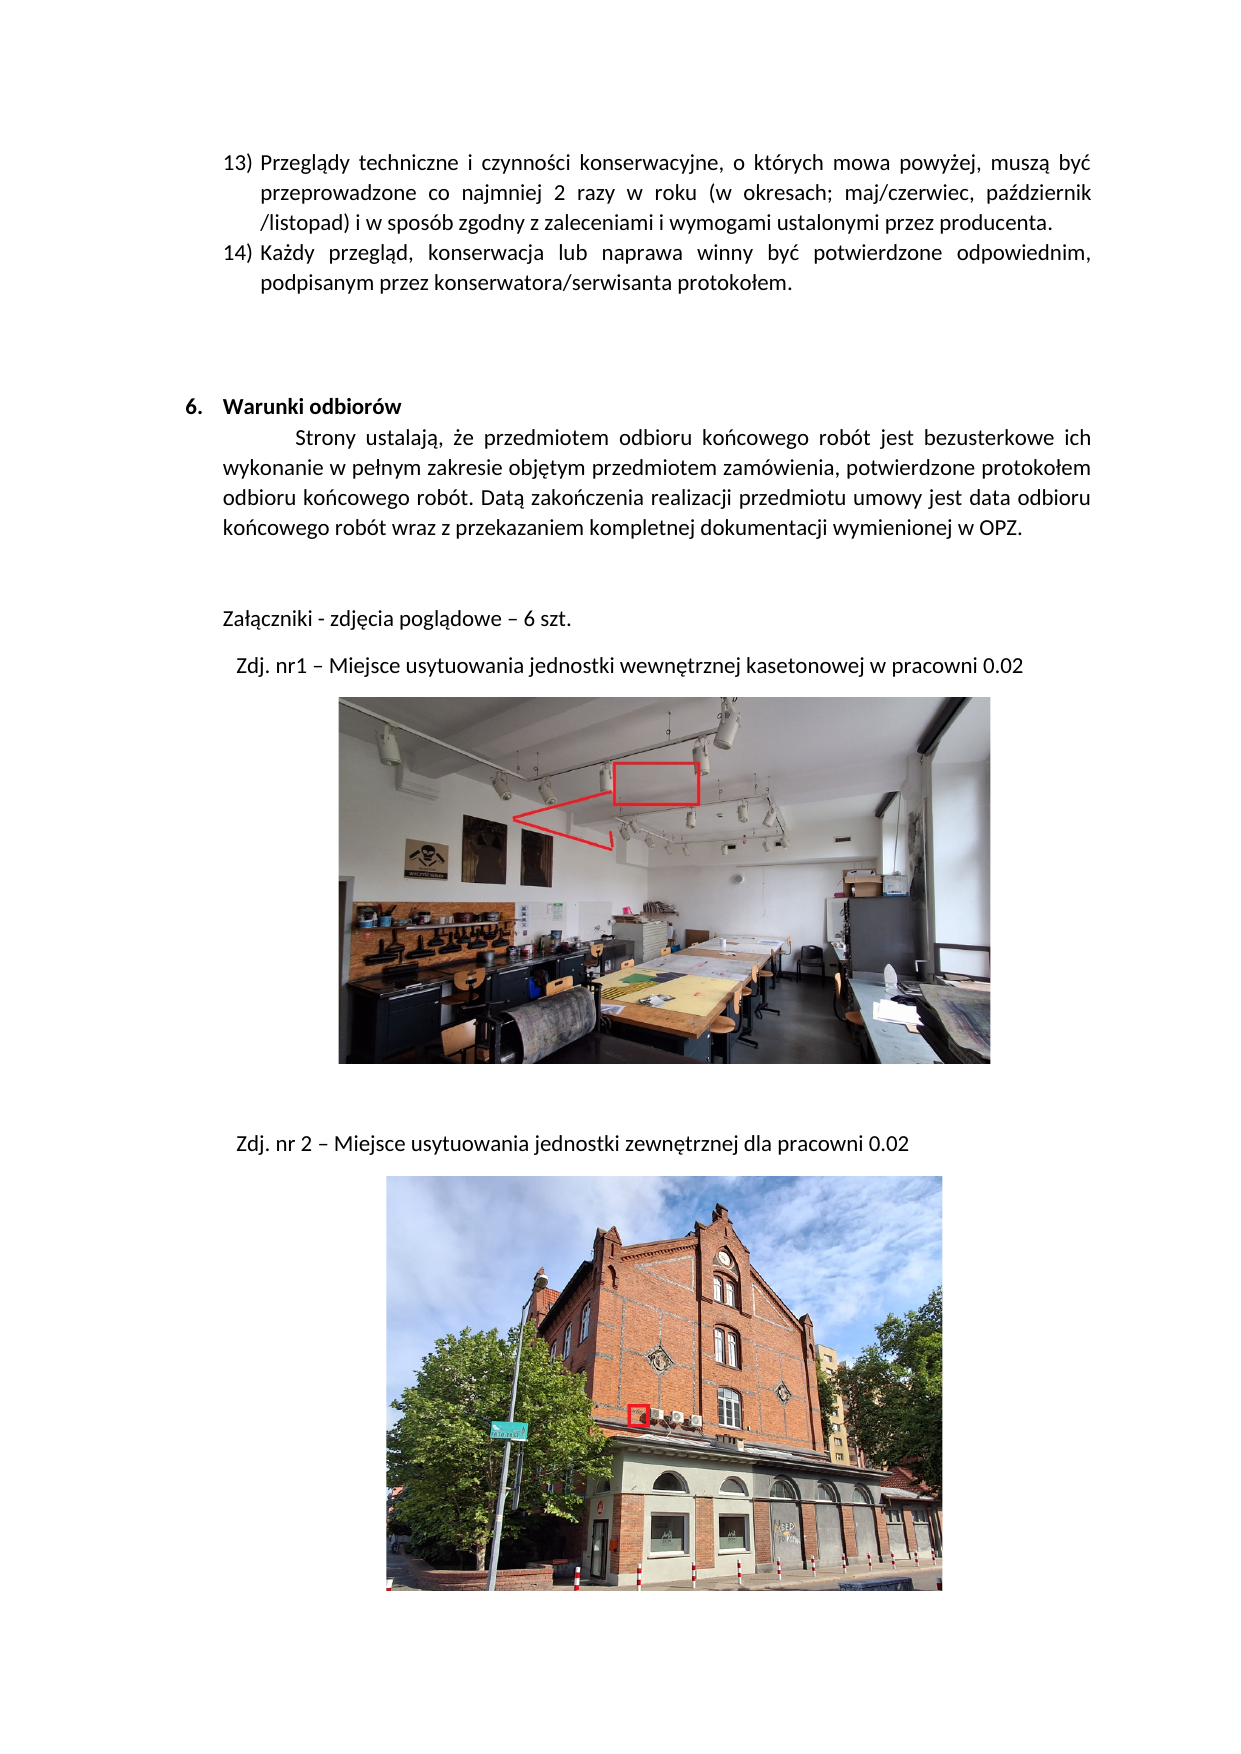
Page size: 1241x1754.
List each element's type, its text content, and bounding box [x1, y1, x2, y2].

picture [386, 1176, 943, 1591]
text Zdj. nr 2 – Miejsce usytuowania jednostki zewnętrznej dla pracowni 0.02 [236, 1129, 1093, 1157]
list Strony ustalają, że przedmiotem odbioru końcowego robót jest bezusterkowe ich wykonanie w pełnym zakresie objętym przedmiotem zamówienia, potwierdzone protokołem odbioru końcowego robót. Datą zakończenia realizacji przedmiotu umowy jest data odbioru końcowego robót wraz z przekazaniem kompletnej dokumentacji wymienionej w OPZ. [223, 423, 1093, 541]
list Przeglądy techniczne i czynności konserwacyjne, o których mowa powyżej, muszą być przeprowadzone co najmniej 2 razy w roku (w okresach; maj/czerwiec, październik /listopad) i w sposób zgodny z zaleceniami i wymogami ustalonymi przez producenta. [223, 148, 1093, 236]
text Zdj. nr1 – Miejsce usytuowania jednostki wewnętrznej kasetonowej w pracowni 0.02 [236, 651, 1093, 679]
list Każdy przegląd, konserwacja lub naprawa winny być potwierdzone odpowiednim, podpisanym przez konserwatora/serwisanta protokołem. [223, 238, 1093, 296]
picture [338, 697, 991, 1064]
list Warunki odbiorów [185, 392, 1093, 420]
list Załączniki - zdjęcia poglądowe – 6 szt. [223, 604, 1093, 632]
